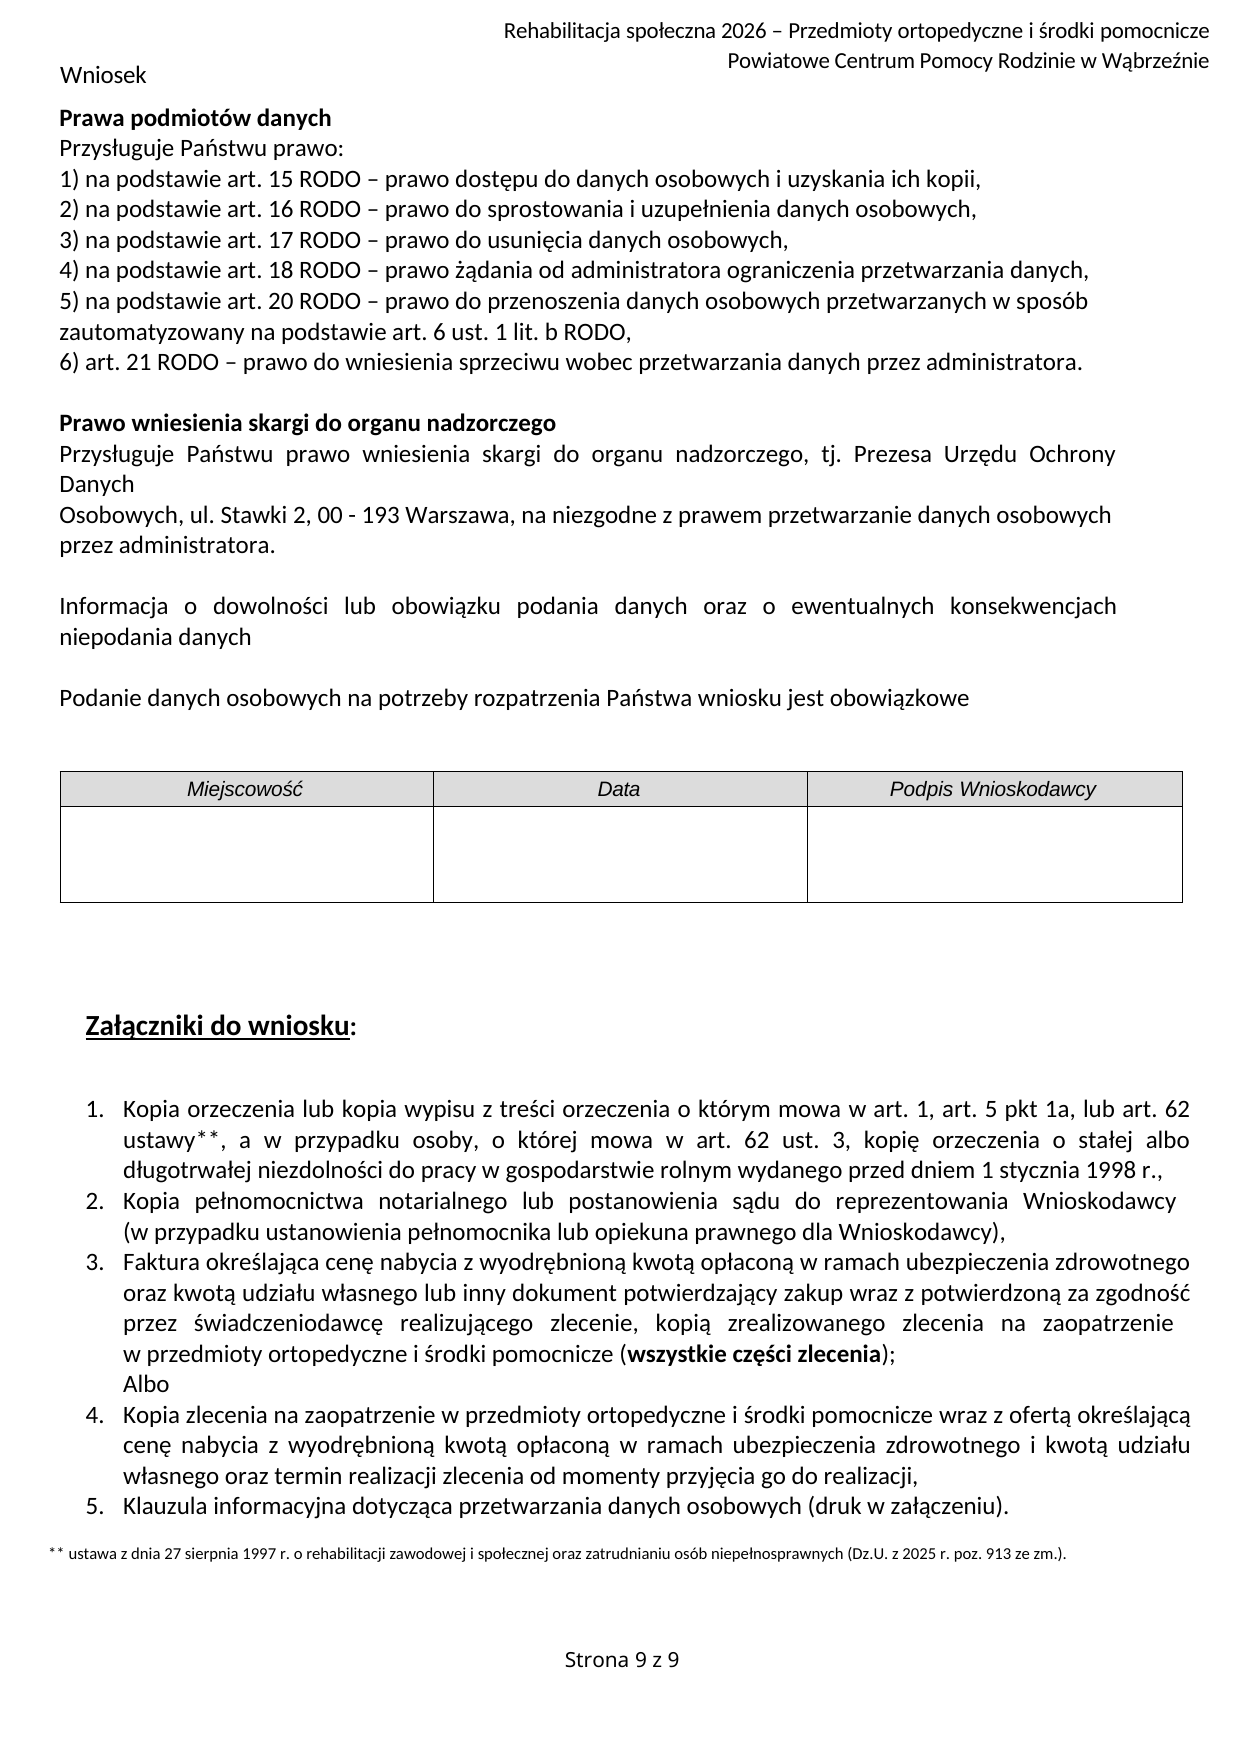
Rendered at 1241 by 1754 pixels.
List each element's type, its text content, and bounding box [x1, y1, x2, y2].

table_header Data [434, 772, 807, 806]
text Przysługuje Państwu prawo wniesienia skargi do organu nadzorczego, tj. Prezesa Urzędu Ochrony Danych [59, 438, 1118, 499]
list Kopia orzeczenia lub kopia wypisu z treści orzeczenia o którym mowa w art. 1, art. 5 pkt 1a, lub art. 62 ustawy**, a w przypadku osoby, o której mowa w art. 62 ust. 3, kopię orzeczenia o stałej albo długotrwałej niezdolności do pracy w gospodarstwie rolnym wydanego przed dniem 1 stycznia 1998 r., [85, 1094, 1192, 1185]
text Załączniki do wniosku: [48, 1015, 1192, 1041]
list Faktura określająca cenę nabycia z wyodrębnioną kwotą opłaconą w ramach ubezpieczenia zdrowotnego oraz kwotą udziału własnego lub inny dokument potwierdzający zakup wraz z potwierdzoną za zgodność przez świadczeniodawcę realizującego zlecenie, kopią zrealizowanego zlecenia na zaopatrzenie w przedmioty ortopedyczne i środki pomocnicze (wszystkie części zlecenia); [85, 1246, 1192, 1368]
text 5) na podstawie art. 20 RODO – prawo do przenoszenia danych osobowych przetwarzanych w sposób [59, 285, 1118, 316]
text 3) na podstawie art. 17 RODO – prawo do usunięcia danych osobowych, [59, 224, 1118, 255]
text 4) na podstawie art. 18 RODO – prawo żądania od administratora ograniczenia przetwarzania danych, [59, 255, 1118, 285]
text 6) art. 21 RODO – prawo do wniesienia sprzeciwu wobec przetwarzania danych przez administratora. [59, 346, 1118, 377]
text 1) na podstawie art. 15 RODO – prawo dostępu do danych osobowych i uzyskania ich kopii, [59, 163, 1118, 194]
table_header Podpis Wnioskodawcy [808, 772, 1182, 806]
text ** ustawa z dnia 27 sierpnia 1997 r. o rehabilitacji zawodowej i społecznej oraz zatrudnianiu osób niepełnosprawnych (Dz.U. z 2025 r. poz. 913 ze zm.). [48, 1544, 1192, 1564]
text Osobowych, ul. Stawki 2, 00 - 193 Warszawa, na niezgodne z prawem przetwarzanie danych osobowych [59, 499, 1118, 529]
text przez administratora. [59, 529, 1118, 560]
list Kopia zlecenia na zaopatrzenie w przedmioty ortopedyczne i środki pomocnicze wraz z ofertą określającą cenę nabycia z wyodrębnioną kwotą opłaconą w ramach ubezpieczenia zdrowotnego i kwotą udziału własnego oraz termin realizacji zlecenia od momenty przyjęcia go do realizacji, [85, 1399, 1192, 1490]
text Albo [48, 1368, 1192, 1399]
text Prawo wniesienia skargi do organu nadzorczego [59, 407, 1118, 438]
text Podanie danych osobowych na potrzeby rozpatrzenia Państwa wniosku jest obowiązkowe [59, 682, 1118, 712]
list Kopia pełnomocnictwa notarialnego lub postanowienia sądu do reprezentowania Wnioskodawcy (w przypadku ustanowienia pełnomocnika lub opiekuna prawnego dla Wnioskodawcy), [85, 1185, 1192, 1246]
text 2) na podstawie art. 16 RODO – prawo do sprostowania i uzupełnienia danych osobowych, [59, 194, 1118, 224]
table_header Miejscowość [61, 772, 433, 806]
table_cell [434, 807, 807, 902]
text zautomatyzowany na podstawie art. 6 ust. 1 lit. b RODO, [59, 316, 1118, 346]
list Klauzula informacyjna dotycząca przetwarzania danych osobowych (druk w załączeniu). [85, 1490, 1192, 1521]
table_cell [61, 807, 433, 902]
text Przysługuje Państwu prawo: [59, 133, 1118, 163]
text Informacja o dowolności lub obowiązku podania danych oraz o ewentualnych konsekwencjach niepodania danych [59, 590, 1118, 651]
text Prawa podmiotów danych [59, 102, 1118, 133]
table_cell [808, 807, 1182, 902]
